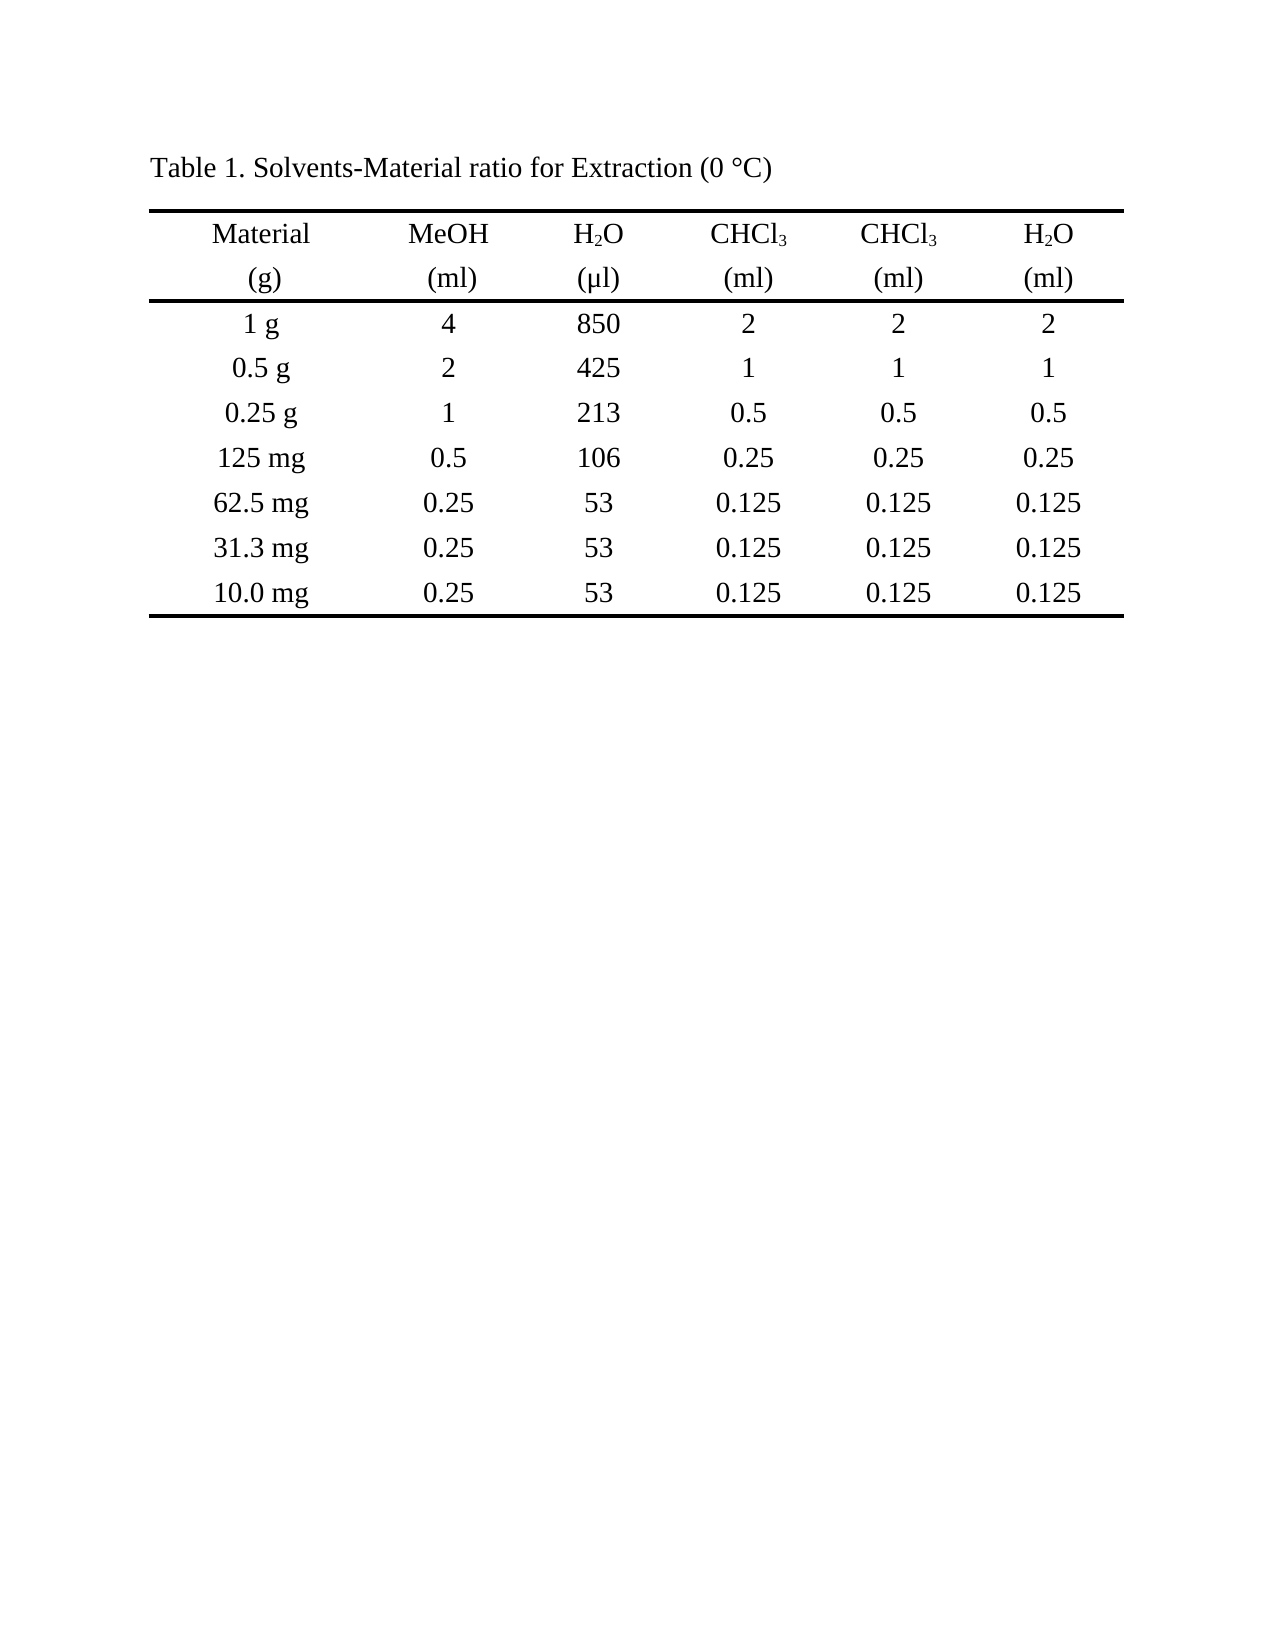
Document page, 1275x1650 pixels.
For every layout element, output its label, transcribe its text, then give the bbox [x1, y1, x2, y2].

table_cell 4 [374, 303, 523, 344]
table_cell 0.25 [374, 479, 523, 524]
table_cell 62.5 mg [149, 479, 373, 524]
table_cell 2 [374, 344, 523, 389]
table_cell 0.25 [374, 524, 523, 569]
table_cell (ml) [974, 254, 1123, 299]
table_cell 0.25 [674, 434, 823, 479]
table_cell 53 [523, 569, 673, 614]
table_cell 0.5 [674, 389, 823, 434]
table_cell 0.5 [974, 389, 1123, 434]
table_cell 0.125 [974, 524, 1123, 569]
table_cell 1 g [149, 303, 373, 344]
table_cell 0.125 [674, 569, 823, 614]
table_cell 0.25 [823, 434, 973, 479]
table_cell 0.125 [674, 479, 823, 524]
text Table 1. Solvents-Material ratio for Extraction (0 °C) [150, 150, 1125, 183]
table_cell 0.125 [823, 524, 973, 569]
table_header CHCl3 [823, 213, 973, 254]
table_header MeOH [374, 213, 523, 254]
table_cell 53 [523, 479, 673, 524]
table_cell 0.125 [674, 524, 823, 569]
table_cell 1 [823, 344, 973, 389]
table_cell 0.125 [974, 569, 1123, 614]
table_cell 0.125 [974, 479, 1123, 524]
table_cell 0.5 g [149, 344, 373, 389]
table_cell 0.5 [374, 434, 523, 479]
table_cell 1 [974, 344, 1123, 389]
table_cell 125 mg [149, 434, 373, 479]
table_cell (ml) [674, 254, 823, 299]
table_cell 1 [674, 344, 823, 389]
table_cell (μl) [523, 254, 673, 299]
table_cell 10.0 mg [149, 569, 373, 614]
table_cell 2 [823, 303, 973, 344]
table_cell 53 [523, 524, 673, 569]
table_cell 2 [674, 303, 823, 344]
table_cell (g) [149, 254, 373, 299]
table_cell 213 [523, 389, 673, 434]
table_cell 106 [523, 434, 673, 479]
table_header H2O [523, 213, 673, 254]
table_cell 1 [374, 389, 523, 434]
table_cell 31.3 mg [149, 524, 373, 569]
table_cell (ml) [374, 254, 523, 299]
table_cell 0.25 [974, 434, 1123, 479]
table_cell 0.125 [823, 569, 973, 614]
table_header Material [149, 213, 373, 254]
table_cell 0.5 [823, 389, 973, 434]
table_header H2O [974, 213, 1123, 254]
table_cell 0.25 g [149, 389, 373, 434]
table_cell 0.25 [374, 569, 523, 614]
table_header CHCl3 [674, 213, 823, 254]
table_cell (ml) [823, 254, 973, 299]
table_cell 0.125 [823, 479, 973, 524]
table_cell 425 [523, 344, 673, 389]
table_cell 850 [523, 303, 673, 344]
table_cell 2 [974, 303, 1123, 344]
